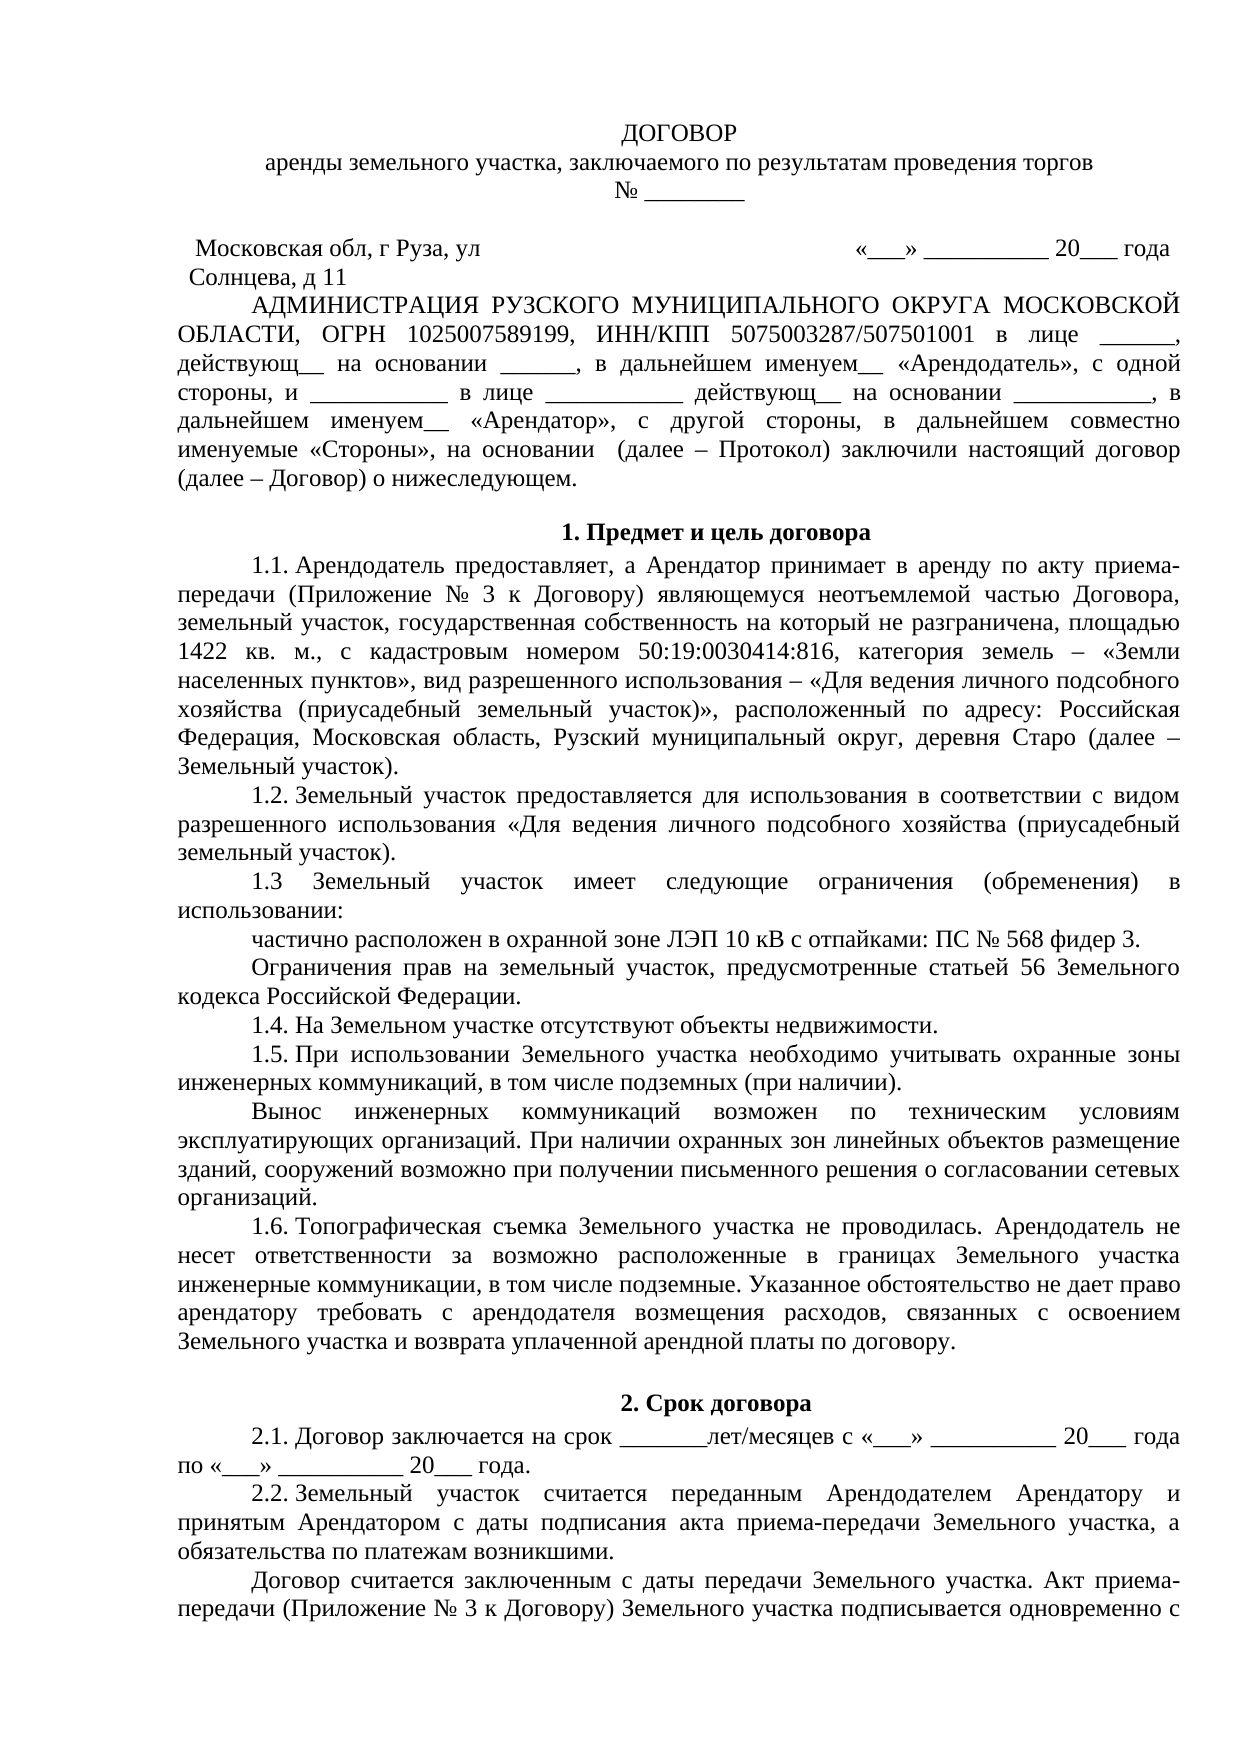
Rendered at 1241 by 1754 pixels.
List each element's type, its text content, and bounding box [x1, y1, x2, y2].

text 1.3 Земельный участок имеет следующие ограничения (обременения) в использовании: [177, 866, 1181, 924]
text 1.1. Арендодатель предоставляет, а Арендатор принимает в аренду по акту приема-передачи (Приложение № 3 к Договору) являющемуся неотъемлемой частью Договора, земельный участок, государственная собственность на который не разграничена, площадью 1422 кв. м., с кадастровым номером 50:19:0030414:816, категория земель – «Земли населенных пунктов», вид разрешенного использования – «Для ведения личного подсобного хозяйства (приусадебный земельный участок)», расположенный по адресу: Российская Федерация, Московская область, Рузский муниципальный округ, деревня Старо (далее – Земельный участок). [177, 550, 1181, 780]
table_header Московская обл, г Руза, ул Солнцева, д 11 [177, 233, 605, 291]
text 1. Предмет и цель договора [177, 517, 1181, 546]
table_header «___» __________ 20___ года [605, 233, 1181, 291]
text 1.4. На Земельном участке отсутствуют объекты недвижимости. [177, 1010, 1181, 1039]
text 2.2. Земельный участок считается переданным Арендодателем Арендатору и принятым Арендатором с даты подписания акта приема-передачи Земельного участка, а обязательства по платежам возникшими. [177, 1478, 1181, 1565]
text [177, 1565, 1181, 1622]
text 1.5. При использовании Земельного участка необходимо учитывать охранные зоны инженерных коммуникаций, в том числе подземных (при наличии). [177, 1039, 1181, 1096]
text Вынос инженерных коммуникаций возможен по техническим условиям эксплуатирующих организаций. При наличии охранных зон линейных объектов размещение зданий, сооружений возможно при получении письменного решения о согласовании сетевых организаций. [177, 1096, 1181, 1211]
text 1.2. Земельный участок предоставляется для использования в соответствии с видом разрешенного использования «Для ведения личного подсобного хозяйства (приусадебный земельный участок). [177, 780, 1181, 866]
text 1.6. Топографическая съемка Земельного участка не проводилась. Арендодатель не несет ответственности за возможно расположенные в границах Земельного участка инженерные коммуникации, в том числе подземные. Указанное обстоятельство не дает право арендатору требовать с арендодателя возмещения расходов, связанных с освоением Земельного участка и возврата уплаченной арендной платы по договору. [177, 1211, 1181, 1355]
text 2.1. Договор заключается на срок _______лет/месяцев с «___» __________ 20___ года по «___» __________ 20___ года. [177, 1421, 1181, 1478]
text аренды земельного участка, заключаемого по результатам проведения торгов [177, 147, 1181, 176]
text ДОГОВОР [177, 118, 1181, 147]
text АДМИНИСТРАЦИЯ РУЗСКОГО МУНИЦИПАЛЬНОГО ОКРУГА МОСКОВСКОЙ ОБЛАСТИ, ОГРН 1025007589199, ИНН/КПП 5075003287/507501001 в лице ______, действующ__ на основании ______, в дальнейшем именуем__ «Арендодатель», с одной стороны, и ___________ в лице ___________ действующ__ на основании ___________, в дальнейшем именуем__ «Арендатор», с другой стороны, в дальнейшем совместно именуемые «Стороны», на основании (далее – Протокол) заключили настоящий договор (далее – Договор) о нижеследующем. [177, 291, 1181, 492]
text 2. Срок договора [177, 1388, 1181, 1417]
text № ________ [177, 176, 1181, 204]
text Ограничения прав на земельный участок, предусмотренные статьей 56 Земельного кодекса Российской Федерации. [177, 952, 1181, 1010]
text частично расположен в охранной зоне ЛЭП 10 кВ с отпайками: ПС № 568 фидер 3. [177, 924, 1181, 952]
